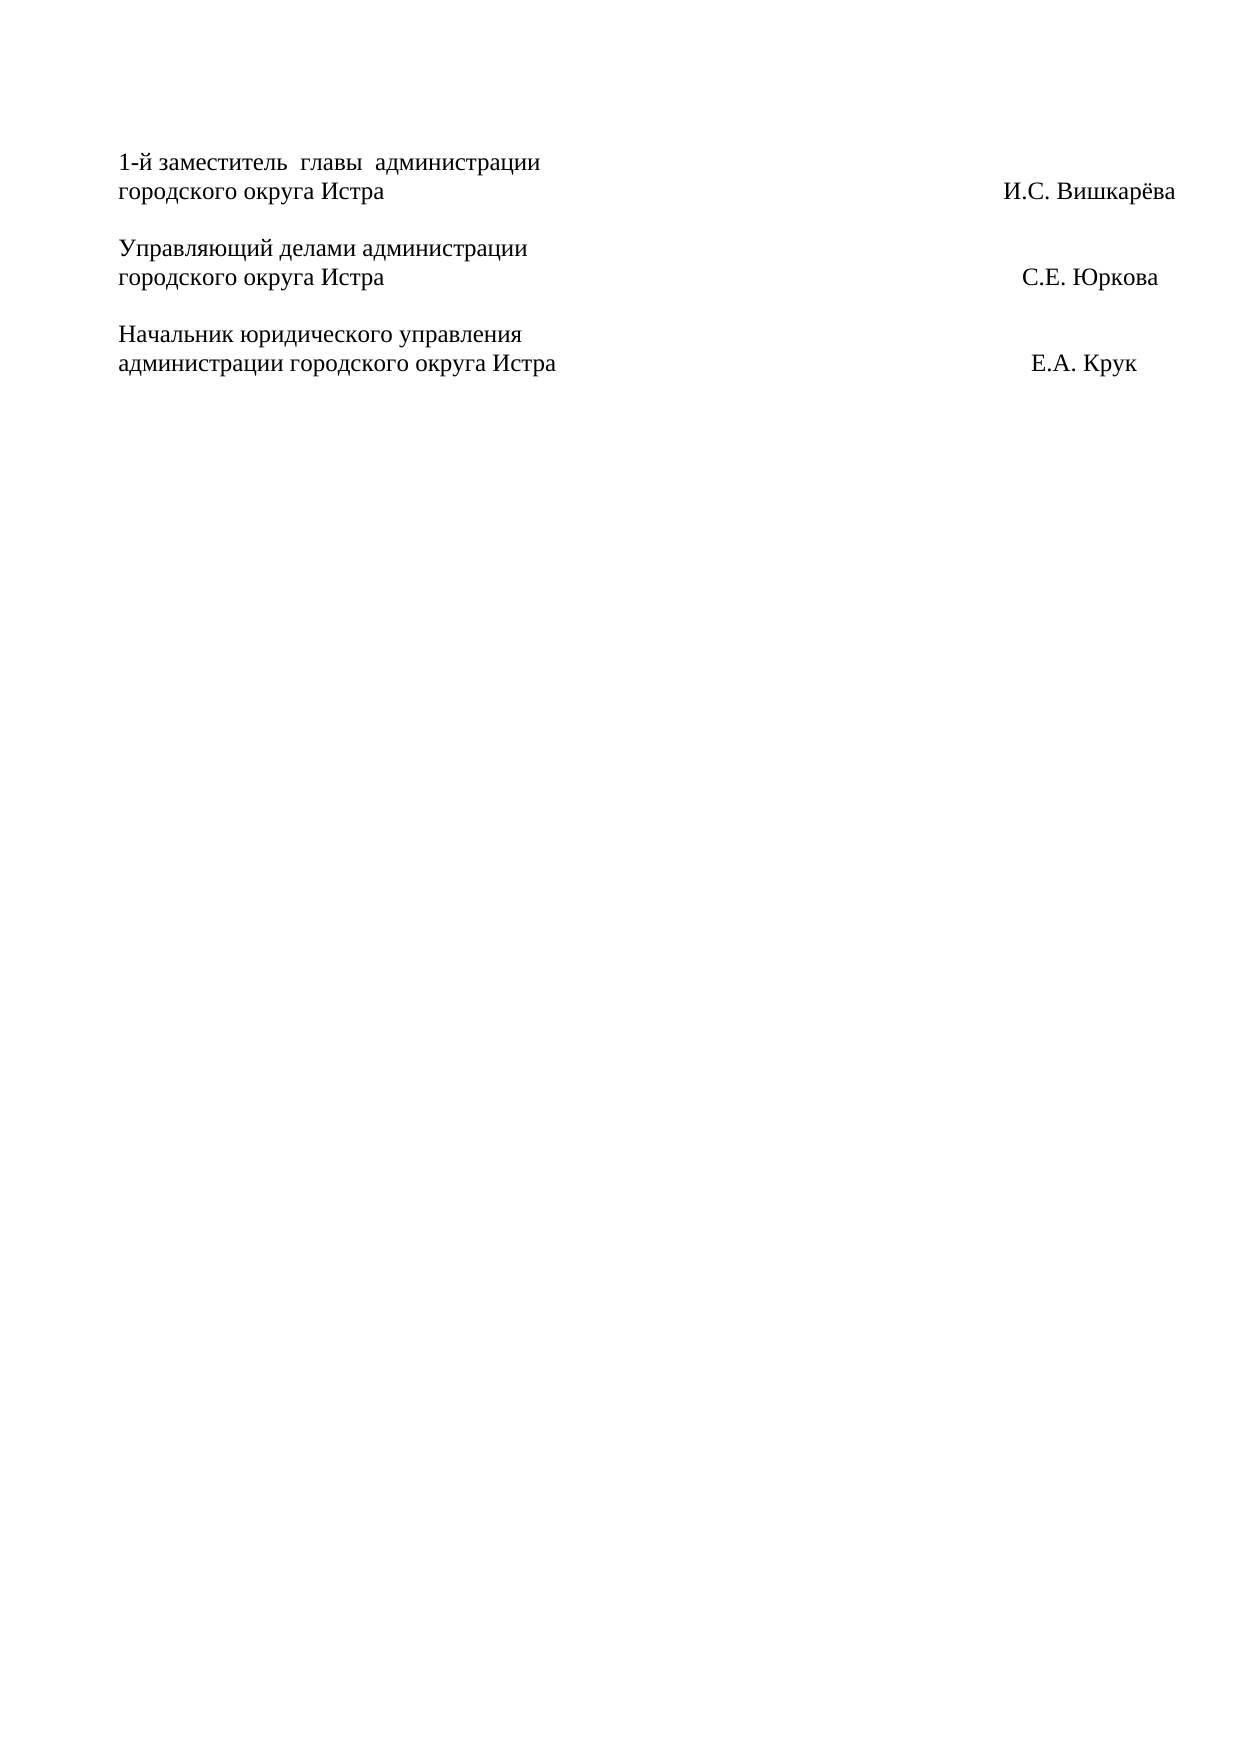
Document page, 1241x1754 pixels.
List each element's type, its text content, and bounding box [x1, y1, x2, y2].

text администрации городского округа Истра Е.А. Крук [118, 348, 1181, 377]
text 1-й заместитель главы администрации [118, 147, 1181, 176]
text Управляющий делами администрации [118, 233, 1181, 262]
text городского округа Истра С.Е. Юркова [118, 262, 1181, 291]
text городского округа Истра И.С. Вишкарёва [118, 176, 1181, 204]
text Начальник юридического управления [118, 319, 1181, 348]
